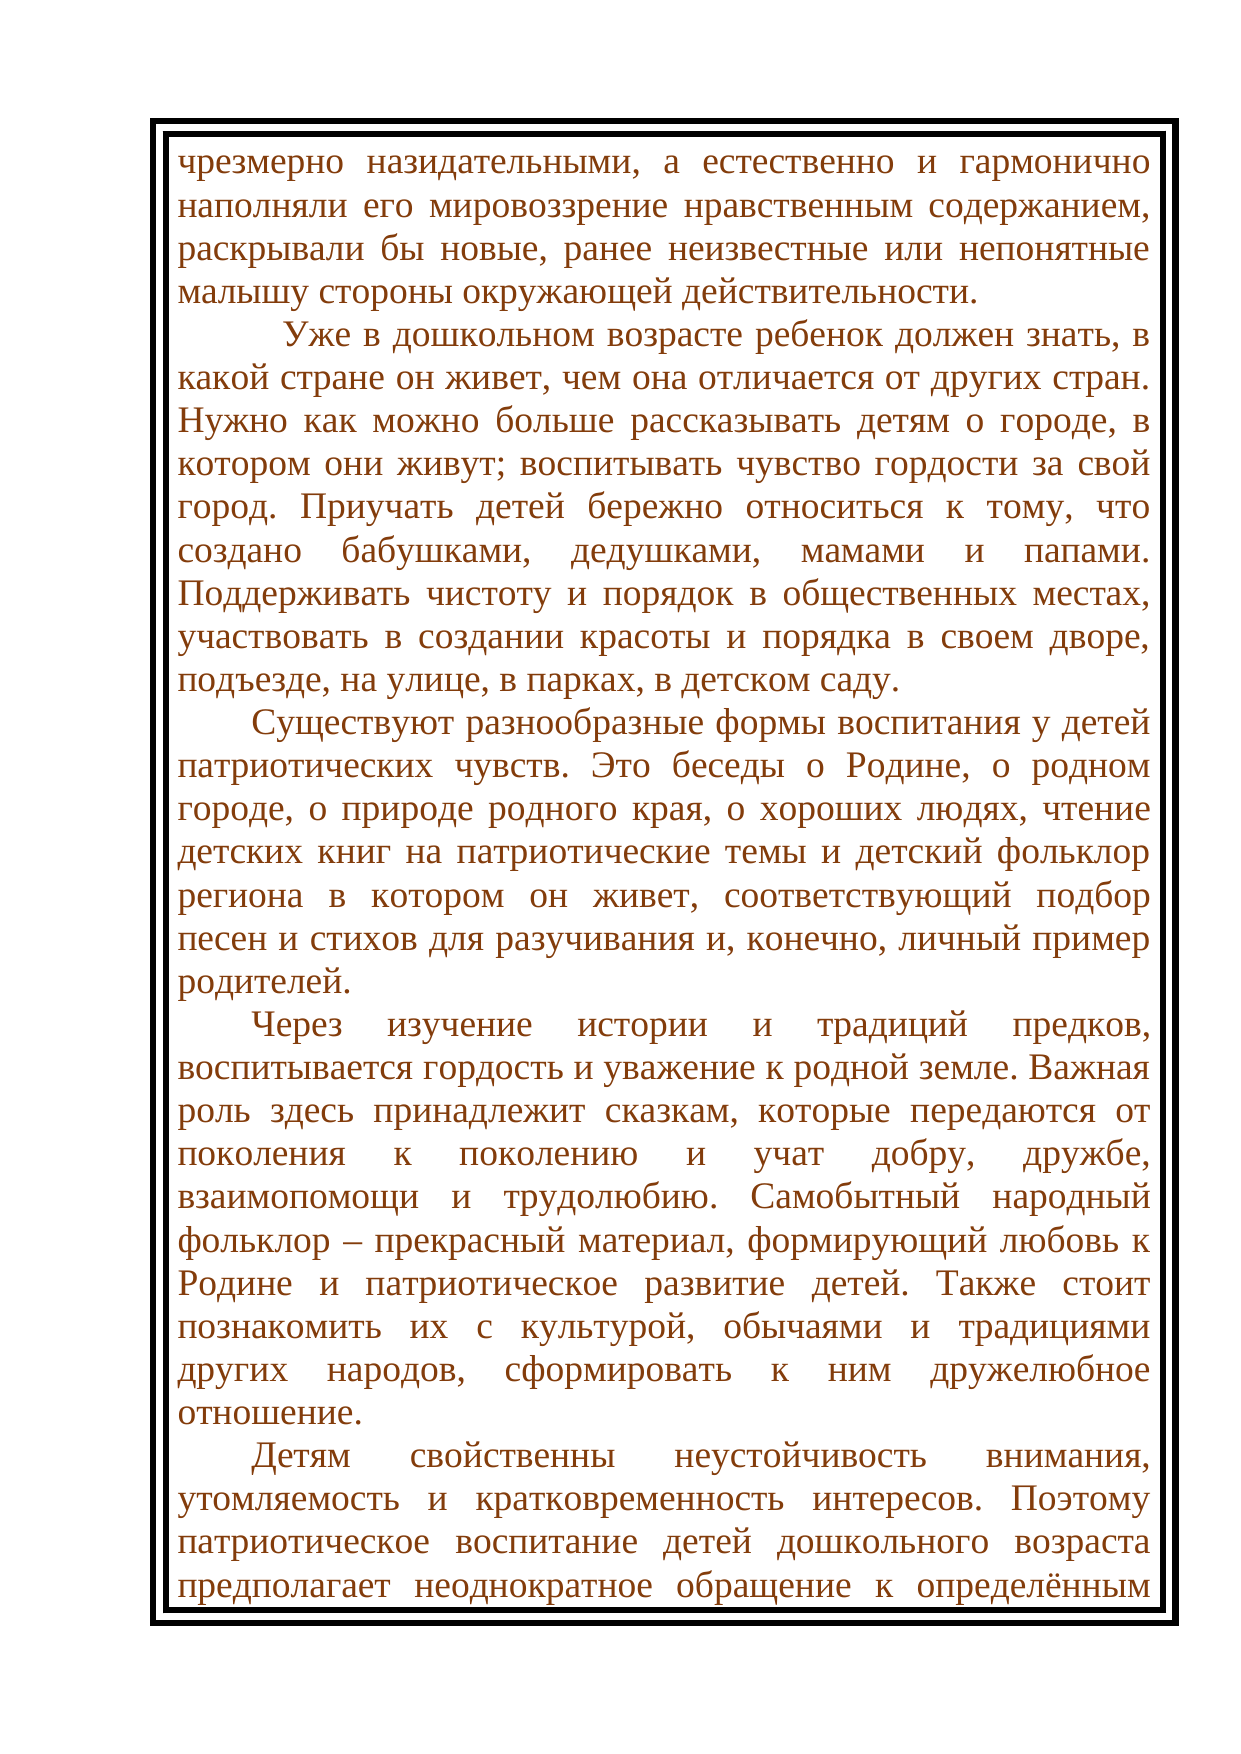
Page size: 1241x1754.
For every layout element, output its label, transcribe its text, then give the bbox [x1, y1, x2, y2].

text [156, 1412, 1172, 1620]
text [156, 124, 1172, 311]
text Существуют разнообразные формы воспитания у детей патриотических чувств. Это беседы о Родине, о родном городе, о природе родного края, о хороших людях, чтение детских книг на патриотические темы и детский фольклор региона в котором он живет, соответствующий подбор песен и стихов для разучивания и, конечно, личный пример родителей. [177, 699, 1152, 1001]
text Через изучение истории и традиций предков, воспитывается гордость и уважение к родной земле. Важная роль здесь принадлежит сказкам, которые передаются от поколения к поколению и учат добру, дружбе, взаимопомощи и трудолюбию. Самобытный народный фольклор – прекрасный материал, формирующий любовь к Родине и патриотическое развитие детей. Также стоит познакомить их с культурой, обычаями и традициями других народов, сформировать к ним дружелюбное отношение. [177, 1001, 1152, 1412]
text Уже в дошкольном возрасте ребенок должен знать, в какой стране он живет, чем она отличается от других стран. Нужно как можно больше рассказывать детям о городе, в котором они живут; воспитывать чувство гордости за свой город. Приучать детей бережно относиться к тому, что создано бабушками, дедушками, мамами и папами. Поддерживать чистоту и порядок в общественных местах, участвовать в создании красоты и порядка в своем дворе, подъезде, на улице, в парках, в детском саду. [177, 311, 1152, 699]
